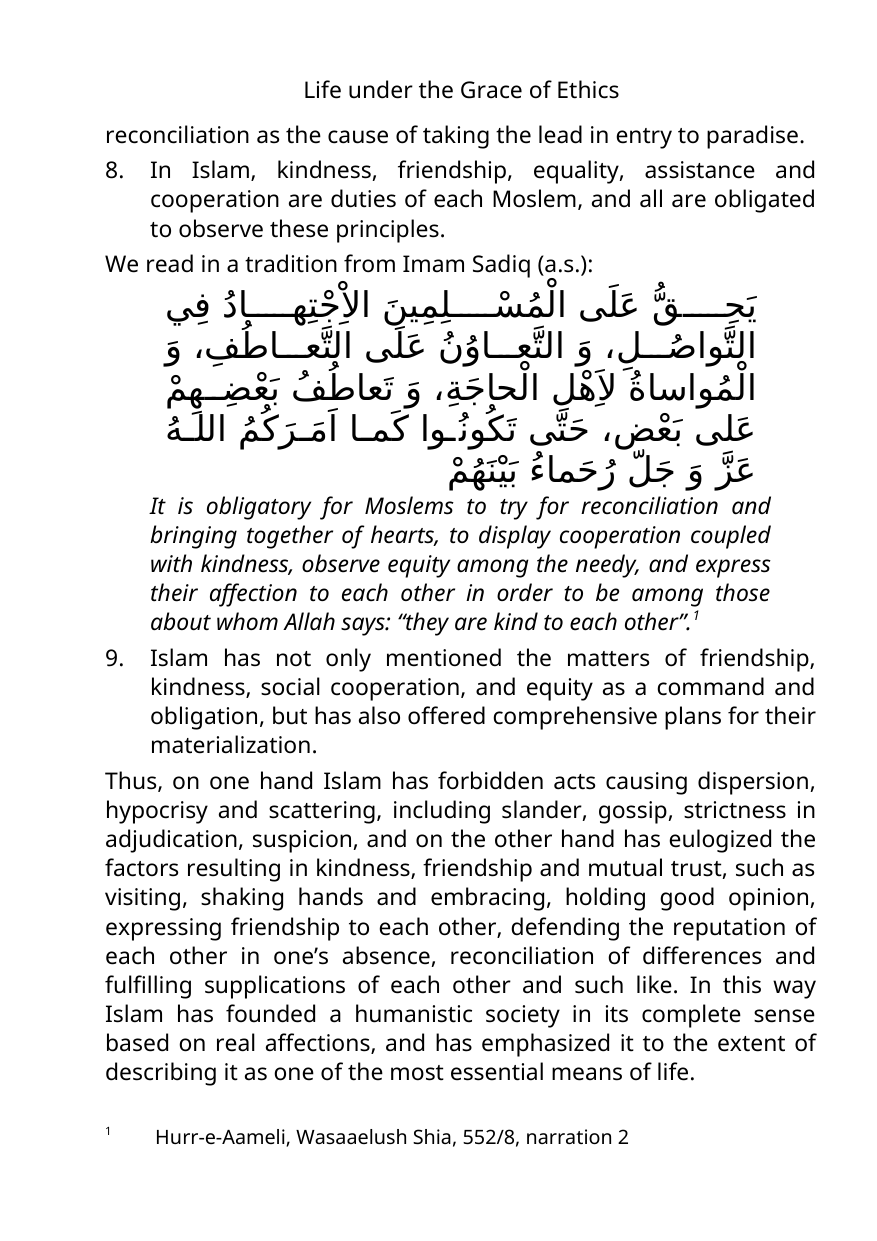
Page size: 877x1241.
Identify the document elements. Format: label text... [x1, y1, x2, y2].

text Thus, on one hand Islam has forbidden acts causing dispersion, hypocrisy and scattering, including slander, gossip, strictness in adjudication, suspicion, and on the other hand has eulogized the factors resulting in kindness, friendship and mutual trust, such as visiting, shaking hands and embracing, holding good opinion, expressing friendship to each other, defending the reputation of each other in one’s absence, reconciliation of differences and fulfilling supplications of each other and such like. In this way Islam has founded a humanistic society in its complete sense based on real affections, and has emphasized it to the extent of describing it as one of the most essential means of life. [105, 766, 817, 1087]
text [105, 120, 817, 149]
text يَحِقُّ عَلَى الْمُسْلِمِينَ الاِْجْتِهادُ فِي التَّواصُلِ، وَ التَّعاوُنُ عَلَى التَّعاطُفِ، وَ الْمُواساةُ لاَِهْلِ الْحاجَةِ، وَ تَعاطُفُ بَعْضِهِمْ عَلى بَعْض، حَتّى تَكُونُوا كَما اَمَرَكُمُ اللهُ عَزَّ وَ جَلّ رُحَماءُ بَيْنَهُمْ [165, 284, 757, 491]
text 9. Islam has not only mentioned the matters of friendship, kindness, social cooperation, and equity as a command and obligation, but has also offered comprehensive plans for their materialization. [105, 643, 817, 759]
text It is obligatory for Moslems to try for reconciliation and bringing together of hearts, to display cooperation coupled with kindness, observe equity among the needy, and express their affection to each other in order to be among those about whom Allah says: “they are kind to each other”. [150, 491, 772, 637]
text We read in a tradition from Imam Sadiq (a.s.): [105, 249, 817, 278]
text 8. In Islam, kindness, friendship, equality, assistance and cooperation are duties of each Moslem, and all are obligated to observe these principles. [105, 155, 817, 243]
